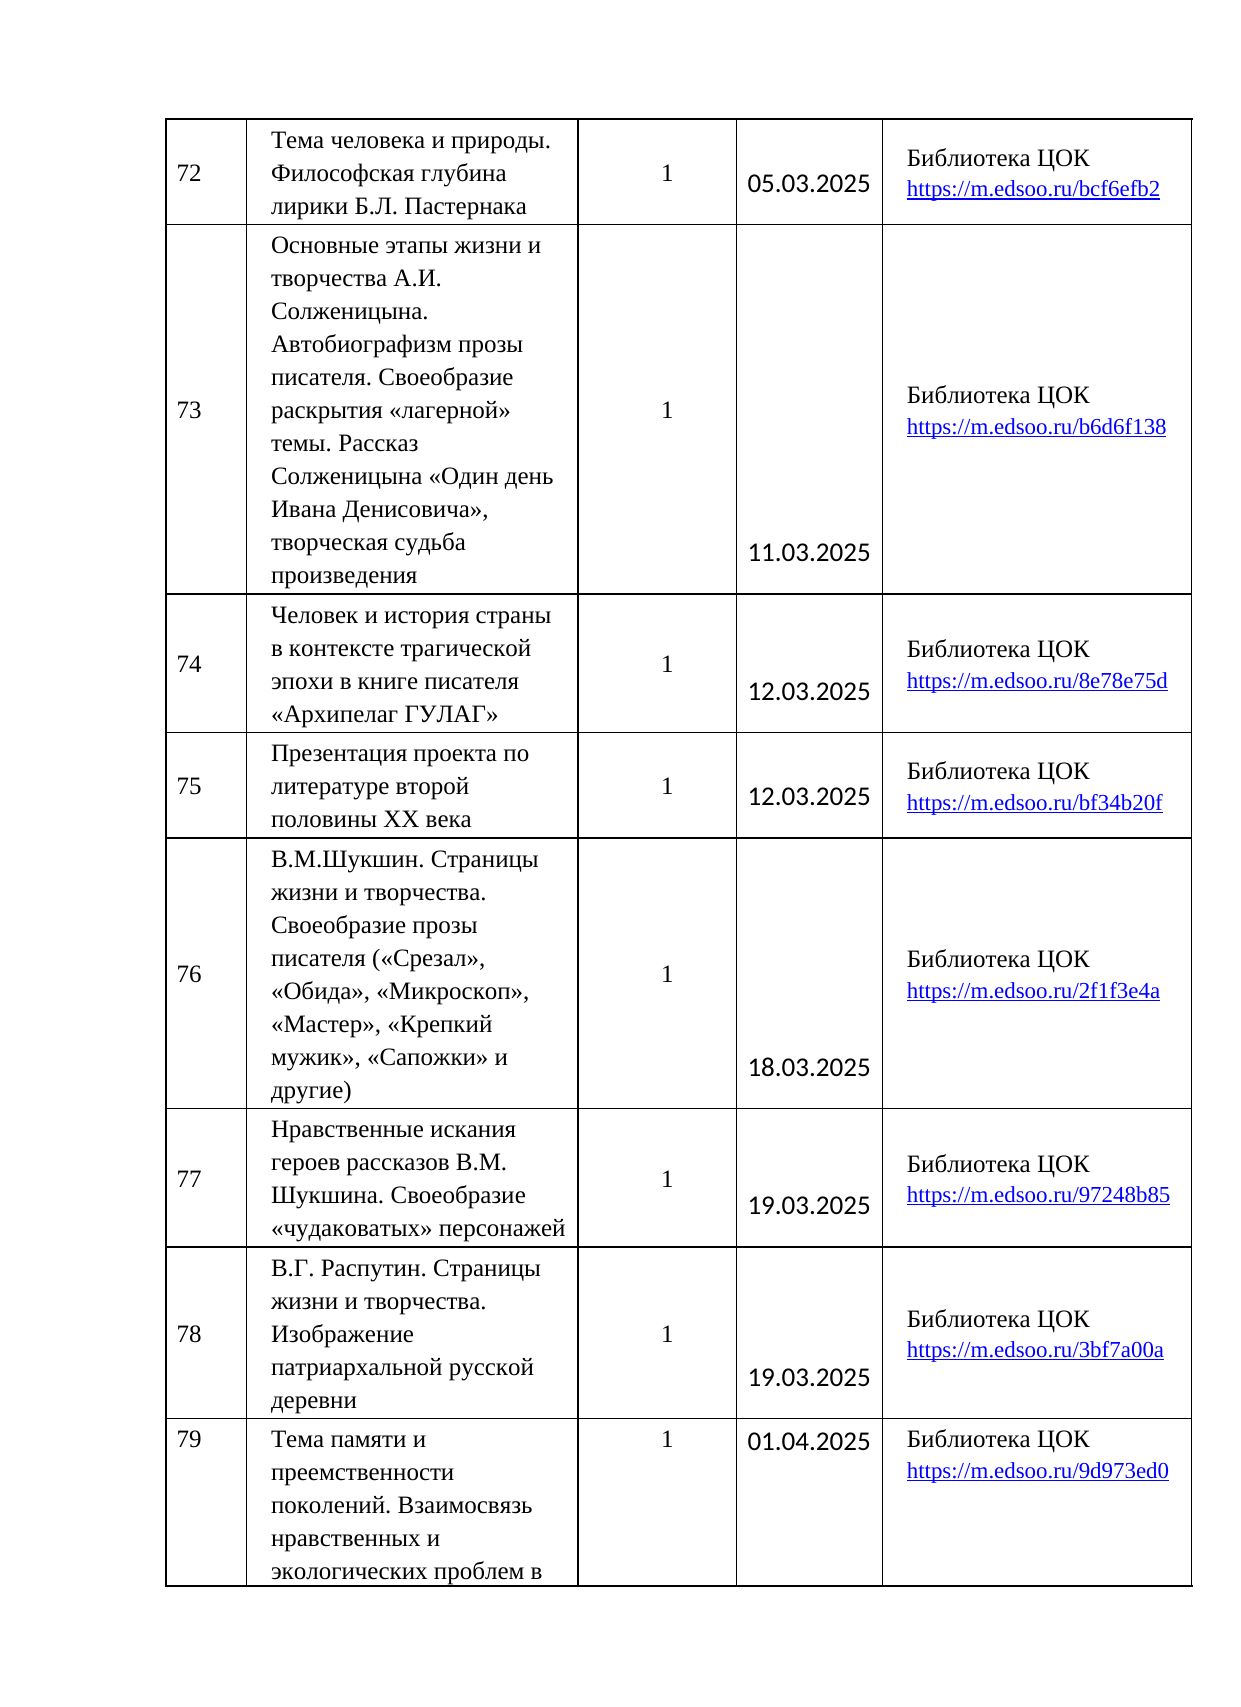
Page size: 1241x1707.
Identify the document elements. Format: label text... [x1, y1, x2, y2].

table_cell Человек и история страны в контексте трагической эпохи в книге писателя «Архипелаг ГУЛАГ» [247, 595, 577, 732]
table_cell 79 [167, 1419, 246, 1585]
table_cell 11.03.2025 [737, 225, 882, 593]
table_cell 1 [579, 120, 736, 223]
table_cell 1 [579, 733, 736, 837]
table_cell Основные этапы жизни и творчества А.И. Солженицына. Автобиографизм прозы писателя. Своеобразие раскрытия «лагерной» темы. Рассказ Солженицына «Один день Ивана Денисовича», творческая судьба произведения [247, 225, 577, 593]
table_cell Библиотека ЦОК https://m.edsoo.ru/8e78e75d [883, 595, 1191, 732]
table_cell 1 [579, 225, 736, 593]
table_cell Библиотека ЦОК https://m.edsoo.ru/bf34b20f [883, 733, 1191, 837]
table_cell 19.03.2025 [737, 1248, 882, 1417]
table_cell 19.03.2025 [737, 1109, 882, 1246]
table_cell В.М.Шукшин. Страницы жизни и творчества. Своеобразие прозы писателя («Срезал», «Обида», «Микроскоп», «Мастер», «Крепкий мужик», «Сапожки» и другие) [247, 839, 577, 1107]
table_cell 77 [167, 1109, 246, 1246]
table_cell Библиотека ЦОК https://m.edsoo.ru/2f1f3e4a [883, 839, 1191, 1107]
table_cell 78 [167, 1248, 246, 1417]
table_cell 74 [167, 595, 246, 732]
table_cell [883, 1419, 1191, 1585]
table_cell 12.03.2025 [737, 595, 882, 732]
table_cell 76 [167, 839, 246, 1107]
table_cell 18.03.2025 [737, 839, 882, 1107]
table_cell В.Г. Распутин. Страницы жизни и творчества. Изображение патриархальной русской деревни [247, 1248, 577, 1417]
table_cell Библиотека ЦОК https://m.edsoo.ru/97248b85 [883, 1109, 1191, 1246]
table_cell Библиотека ЦОК https://m.edsoo.ru/3bf7a00a [883, 1248, 1191, 1417]
table_cell Тема человека и природы. Философская глубина лирики Б.Л. Пастернака [247, 120, 577, 223]
table_cell 1 [579, 1248, 736, 1417]
table_cell 05.03.2025 [737, 120, 882, 223]
table_cell 73 [167, 225, 246, 593]
table_cell 75 [167, 733, 246, 837]
table_cell Библиотека ЦОК https://m.edsoo.ru/b6d6f138 [883, 225, 1191, 593]
table_cell 1 [579, 595, 736, 732]
table_cell Нравственные искания героев рассказов В.М. Шукшина. Своеобразие «чудаковатых» персонажей [247, 1109, 577, 1246]
table_cell 1 [579, 1419, 736, 1585]
table_cell 01.04.2025 [737, 1419, 882, 1585]
table_cell Библиотека ЦОК https://m.edsoo.ru/bcf6efb2 [883, 120, 1191, 223]
table_cell 72 [167, 120, 246, 223]
table_cell 1 [579, 1109, 736, 1246]
table_cell 1 [579, 839, 736, 1107]
table_cell Презентация проекта по литературе второй половины ХХ века [247, 733, 577, 837]
table_cell 12.03.2025 [737, 733, 882, 837]
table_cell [247, 1419, 577, 1585]
